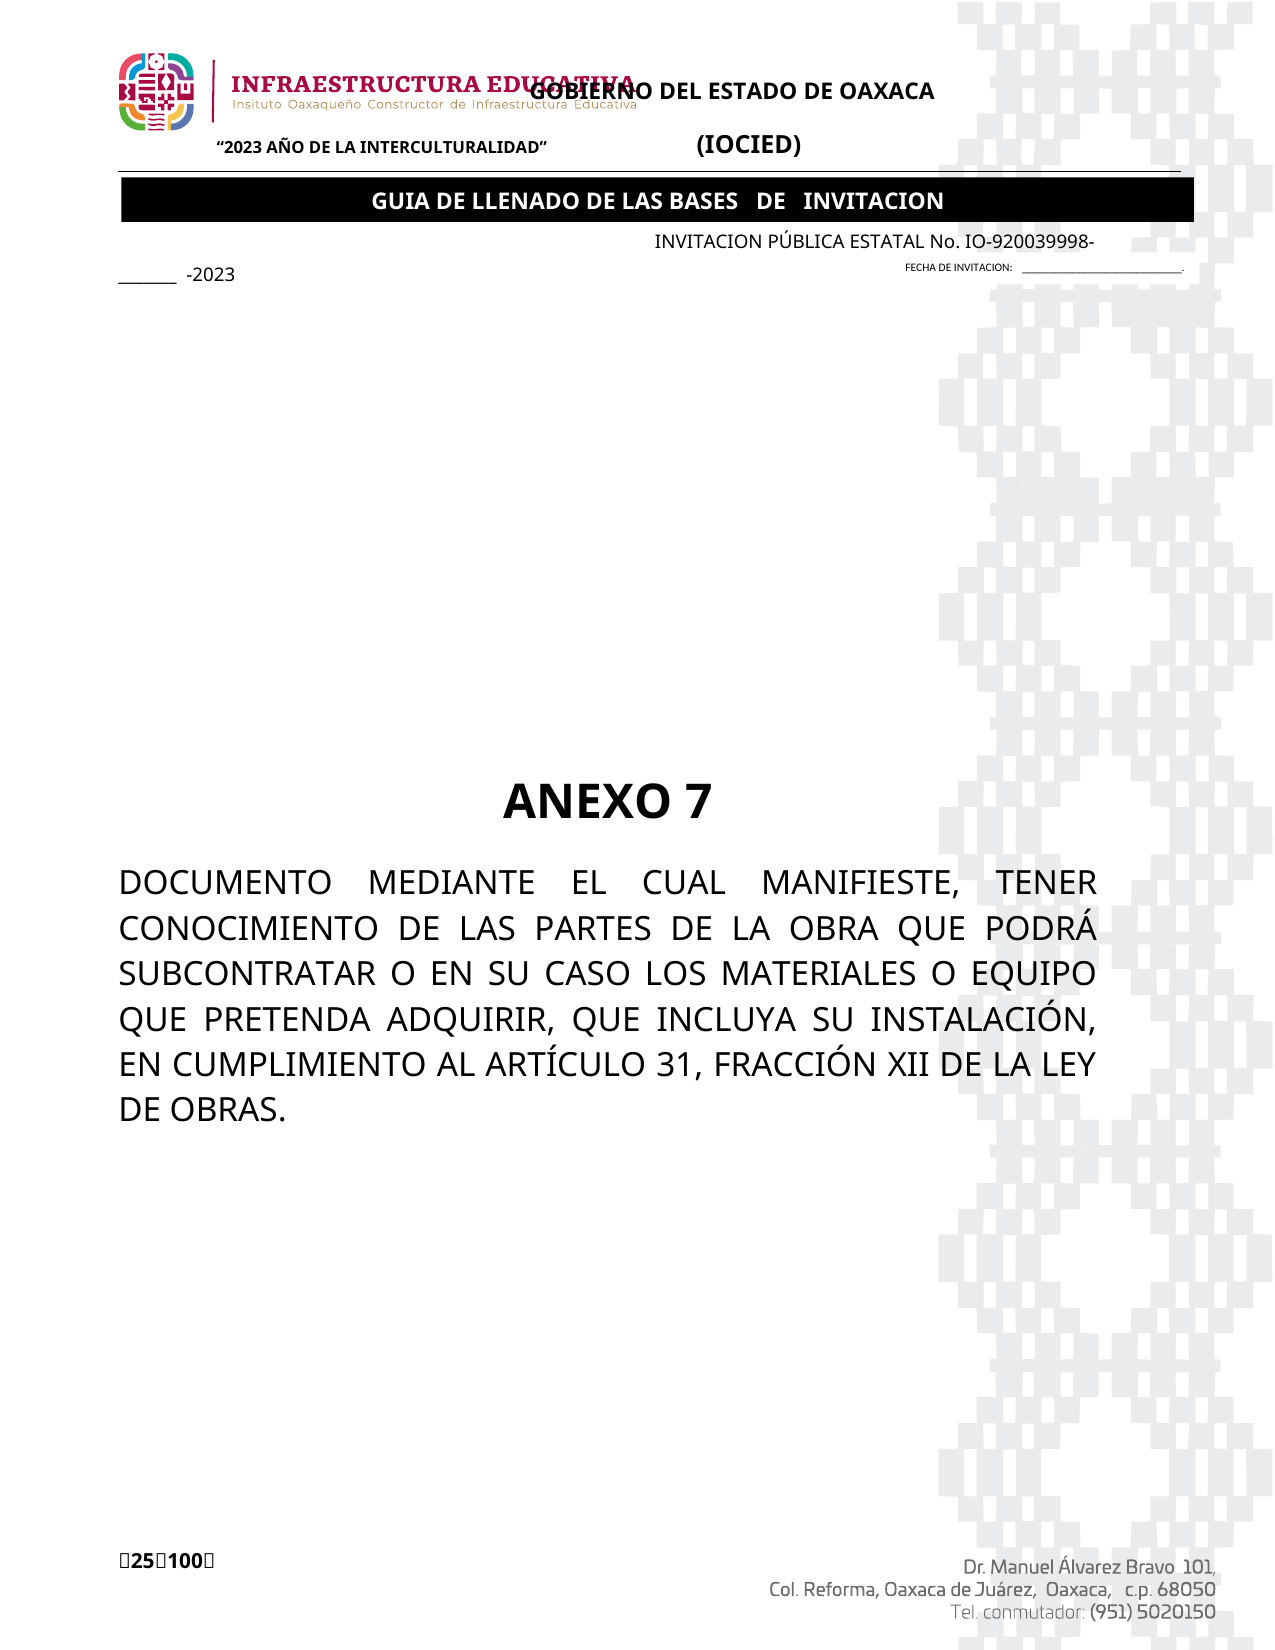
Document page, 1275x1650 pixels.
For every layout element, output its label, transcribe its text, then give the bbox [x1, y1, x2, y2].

text ANEXO 7 [118, 767, 1098, 832]
text DOCUMENTO MEDIANTE EL CUAL MANIFIESTE, TENER CONOCIMIENTO DE LAS PARTES DE LA OBRA QUE PODRÁ SUBCONTRATAR O EN SU CASO LOS MATERIALES O EQUIPO QUE PRETENDA ADQUIRIR, QUE INCLUYA SU INSTALACIÓN, EN CUMPLIMIENTO AL ARTÍCULO 31, FRACCIÓN XII DE LA LEY DE OBRAS. [118, 859, 1098, 1132]
